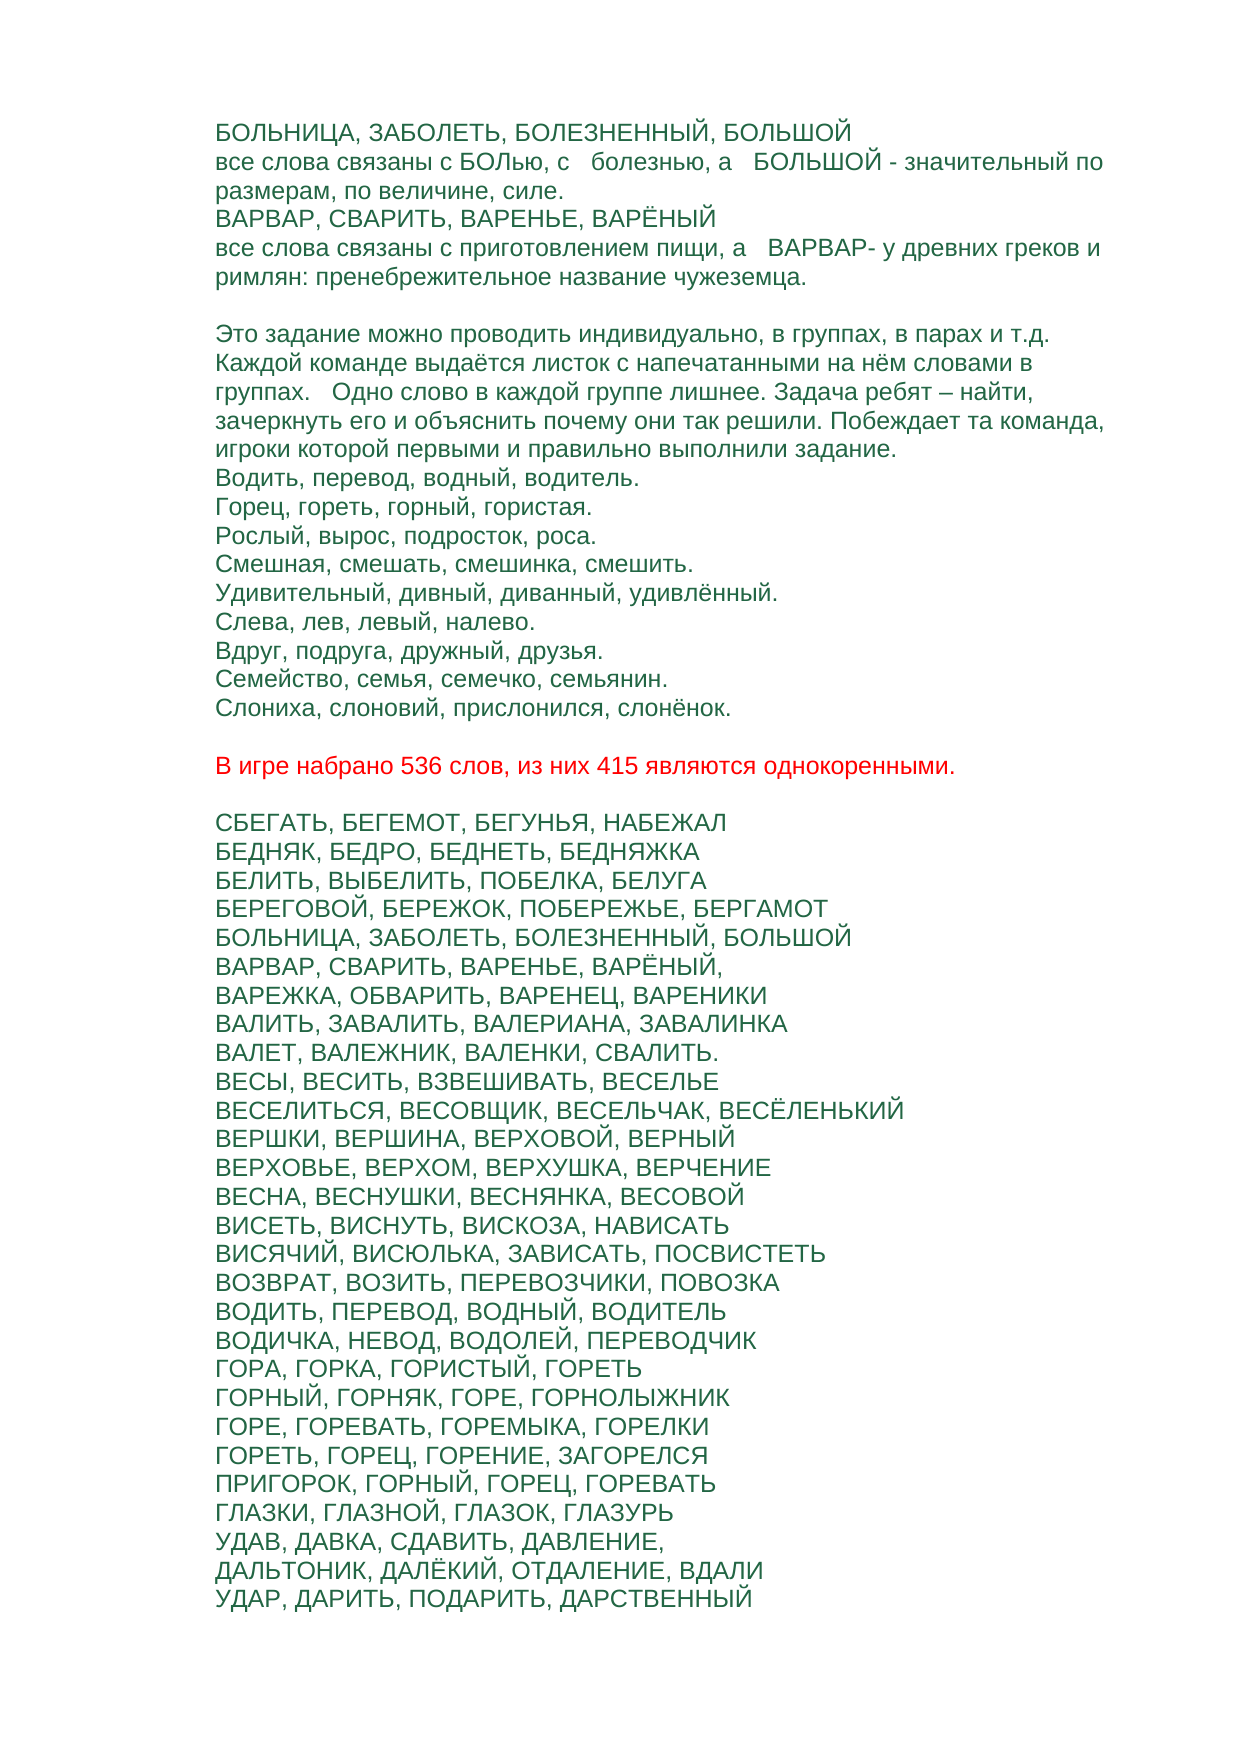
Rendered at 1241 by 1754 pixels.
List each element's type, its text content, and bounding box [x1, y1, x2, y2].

text все слова связаны с БОЛью, с болезнью, а БОЛЬШОЙ - значительный по размерам, по величине, силе. [215, 147, 1144, 204]
text ВОДИТЬ, ПЕРЕВОД, ВОДНЫЙ, ВОДИТЕЛЬ [215, 1297, 1144, 1326]
text ГОРЕ, ГОРЕВАТЬ, ГОРЕМЫКА, ГОРЕЛКИ [215, 1412, 1144, 1441]
text БЕРЕГОВОЙ, БЕРЕЖОК, ПОБЕРЕЖЬЕ, БЕРГАМОТ [215, 894, 1144, 923]
text БЕЛИТЬ, ВЫБЕЛИТЬ, ПОБЕЛКА, БЕЛУГА [215, 866, 1144, 894]
text ВАРЕЖКА, ОБВАРИТЬ, ВАРЕНЕЦ, ВАРЕНИКИ [215, 981, 1144, 1009]
text БОЛЬНИЦА, ЗАБОЛЕТЬ, БОЛЕЗНЕННЫЙ, БОЛЬШОЙ [215, 923, 1144, 952]
text ВАРВАР, СВАРИТЬ, ВАРЕНЬЕ, ВАРЁНЫЙ [215, 204, 1144, 233]
text ВЕРШКИ, ВЕРШИНА, ВЕРХОВОЙ, ВЕРНЫЙ [215, 1124, 1144, 1153]
text СБЕГАТЬ, БЕГЕМОТ, БЕГУНЬЯ, НАБЕЖАЛ [215, 808, 1144, 837]
text Смешная, смешать, смешинка, смешить. [215, 549, 1144, 578]
text ГОРНЫЙ, ГОРНЯК, ГОРЕ, ГОРНОЛЫЖНИК [215, 1383, 1144, 1412]
text УДАВ, ДАВКА, СДАВИТЬ, ДАВЛЕНИЕ, [215, 1527, 1144, 1556]
text ВОДИЧКА, НЕВОД, ВОДОЛЕЙ, ПЕРЕВОДЧИК [215, 1326, 1144, 1354]
text ВИСЯЧИЙ, ВИСЮЛЬКА, ЗАВИСАТЬ, ПОСВИСТЕТЬ [215, 1239, 1144, 1268]
text Рослый, вырос, подросток, роса. [215, 521, 1144, 549]
text Каждой команде выдаётся листок с напечатанными на нём словами в группах. Одно слово в каждой группе лишнее. Задача ребят – найти, зачеркнуть его и объяснить почему они так решили. Побеждает та команда, игроки которой первыми и правильно выполнили задание. [215, 348, 1144, 463]
text БОЛЬНИЦА, ЗАБОЛЕТЬ, БОЛЕЗНЕННЫЙ, БОЛЬШОЙ [215, 118, 1144, 147]
text В игре набрано 536 слов, из них 415 являются однокоренными. [215, 751, 1144, 779]
text Вдруг, подруга, дружный, друзья. [215, 636, 1144, 664]
text УДАР, ДАРИТЬ, ПОДАРИТЬ, ДАРСТВЕННЫЙ [215, 1584, 1144, 1613]
text ВОЗВРАТ, ВОЗИТЬ, ПЕРЕВОЗЧИКИ, ПОВОЗКА [215, 1268, 1144, 1297]
text ВЕРХОВЬЕ, ВЕРХОМ, ВЕРХУШКА, ВЕРЧЕНИЕ [215, 1153, 1144, 1182]
text Горец, гореть, горный, гористая. [215, 492, 1144, 521]
text ГОРЕТЬ, ГОРЕЦ, ГОРЕНИЕ, ЗАГОРЕЛСЯ [215, 1441, 1144, 1469]
text Слева, лев, левый, налево. [215, 607, 1144, 636]
text Слониха, слоновий, прислонился, слонёнок. [215, 693, 1144, 722]
text ДАЛЬТОНИК, ДАЛЁКИЙ, ОТДАЛЕНИЕ, ВДАЛИ [215, 1556, 1144, 1584]
text все слова связаны с приготовлением пищи, а ВАРВАР- у древних греков и римлян: пренебрежительное название чужеземца. [215, 233, 1144, 291]
text ВЕСНА, ВЕСНУШКИ, ВЕСНЯНКА, ВЕСОВОЙ [215, 1182, 1144, 1211]
text ВАЛИТЬ, ЗАВАЛИТЬ, ВАЛЕРИАНА, ЗАВАЛИНКА [215, 1009, 1144, 1038]
text Водить, перевод, водный, водитель. [215, 463, 1144, 492]
text БЕДНЯК, БЕДРО, БЕДНЕТЬ, БЕДНЯЖКА [215, 837, 1144, 866]
text ГОРА, ГОРКА, ГОРИСТЫЙ, ГОРЕТЬ [215, 1354, 1144, 1383]
text Это задание можно проводить индивидуально, в группах, в парах и т.д. [215, 319, 1144, 348]
text ПРИГОРОК, ГОРНЫЙ, ГОРЕЦ, ГОРЕВАТЬ [215, 1469, 1144, 1498]
text Удивительный, дивный, диванный, удивлённый. [215, 578, 1144, 607]
text ГЛАЗКИ, ГЛАЗНОЙ, ГЛАЗОК, ГЛАЗУРЬ [215, 1498, 1144, 1527]
text Семейство, семья, семечко, семьянин. [215, 664, 1144, 693]
text ВИСЕТЬ, ВИСНУТЬ, ВИСКОЗА, НАВИСАТЬ [215, 1211, 1144, 1239]
text ВАЛЕТ, ВАЛЕЖНИК, ВАЛЕНКИ, СВАЛИТЬ. [215, 1038, 1144, 1067]
text ВАРВАР, СВАРИТЬ, ВАРЕНЬЕ, ВАРЁНЫЙ, [215, 952, 1144, 981]
text ВЕСЕЛИТЬСЯ, ВЕСОВЩИК, ВЕСЕЛЬЧАК, ВЕСЁЛЕНЬКИЙ [215, 1096, 1144, 1124]
text ВЕСЫ, ВЕСИТЬ, ВЗВЕШИВАТЬ, ВЕСЕЛЬЕ [215, 1067, 1144, 1096]
